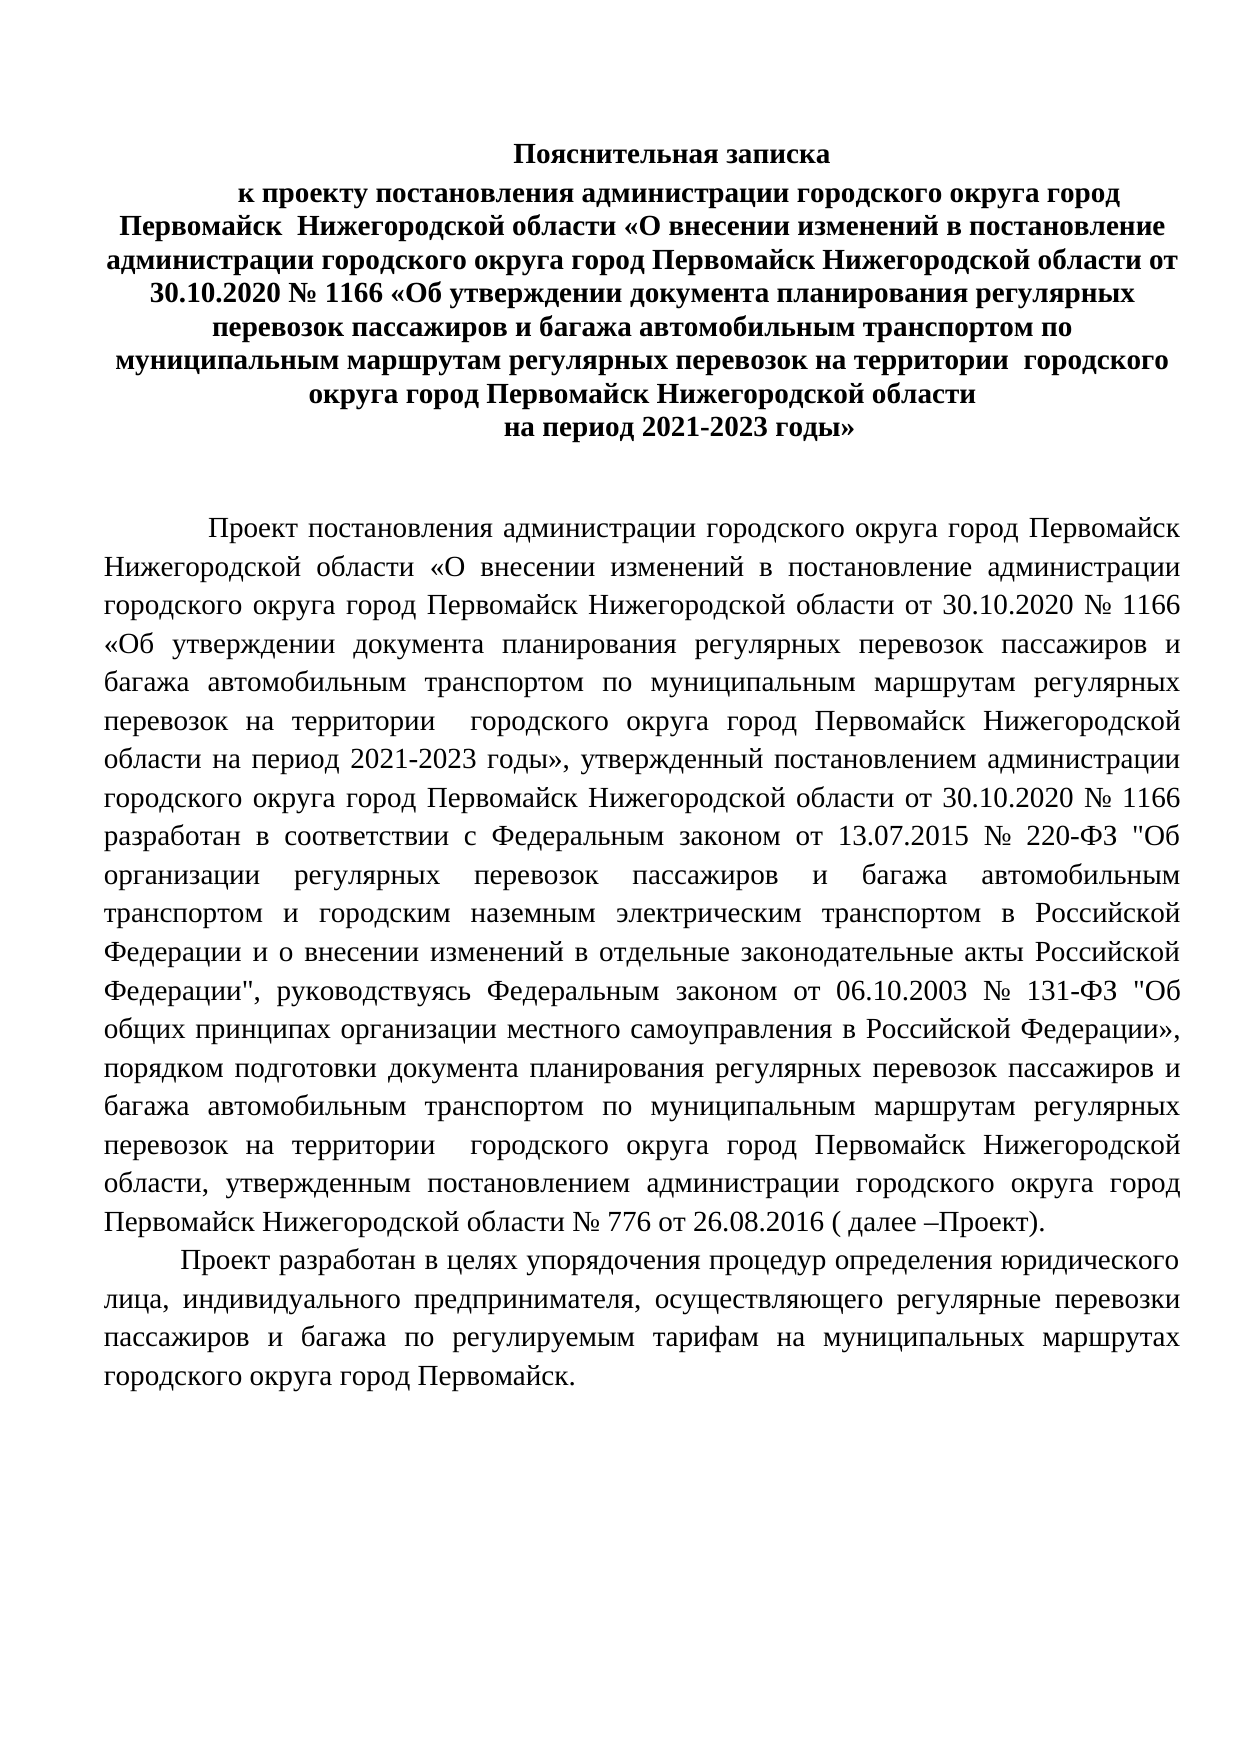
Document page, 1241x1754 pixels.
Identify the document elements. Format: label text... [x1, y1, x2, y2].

text Проект разработан в целях упорядочения процедур определения юридического лица, индивидуального предпринимателя, осуществляющего регулярные перевозки пассажиров и багажа по регулируемым тарифам на муниципальных маршрутах городского округа город Первомайск. [103, 1242, 1181, 1392]
text Проект постановления администрации городского округа город Первомайск Нижегородской области «О внесении изменений в постановление администрации городского округа город Первомайск Нижегородской области от 30.10.2020 № 1166 «Об утверждении документа планирования регулярных перевозок пассажиров и багажа автомобильным транспортом по муниципальным маршрутам регулярных перевозок на территории городского округа город Первомайск Нижегородской области на период 2021-2023 годы», утвержденный постановлением администрации городского округа город Первомайск Нижегородской области от 30.10.2020 № 1166 разработан в соответствии с Федеральным законом от 13.07.2015 № 220-ФЗ "Об организации регулярных перевозок пассажиров и багажа автомобильным транспортом и городским наземным электрическим транспортом в Российской Федерации и о внесении изменений в отдельные законодательные акты Российской Федерации", руководствуясь Федеральным законом от 06.10.2003 № 131-ФЗ "Об общих принципах организации местного самоуправления в Российской Федерации», порядком подготовки документа планирования регулярных перевозок пассажиров и багажа автомобильным транспортом по муниципальным маршрутам регулярных перевозок на территории городского округа город Первомайск Нижегородской области, утвержденным постановлением администрации городского округа город Первомайск Нижегородской области № 776 от 26.08.2016 ( далее –Проект). [103, 510, 1181, 1237]
text Пояснительная записка [162, 136, 1181, 170]
text на период 2021-2023 годы» [103, 409, 1181, 443]
text к проекту постановления администрации городского округа город Первомайск Нижегородской области «О внесении изменений в постановление администрации городского округа город Первомайск Нижегородской области от 30.10.2020 № 1166 «Об утверждении документа планирования регулярных перевозок пассажиров и багажа автомобильным транспортом по муниципальным маршрутам регулярных перевозок на территории городского округа город Первомайск Нижегородской области [103, 175, 1181, 409]
